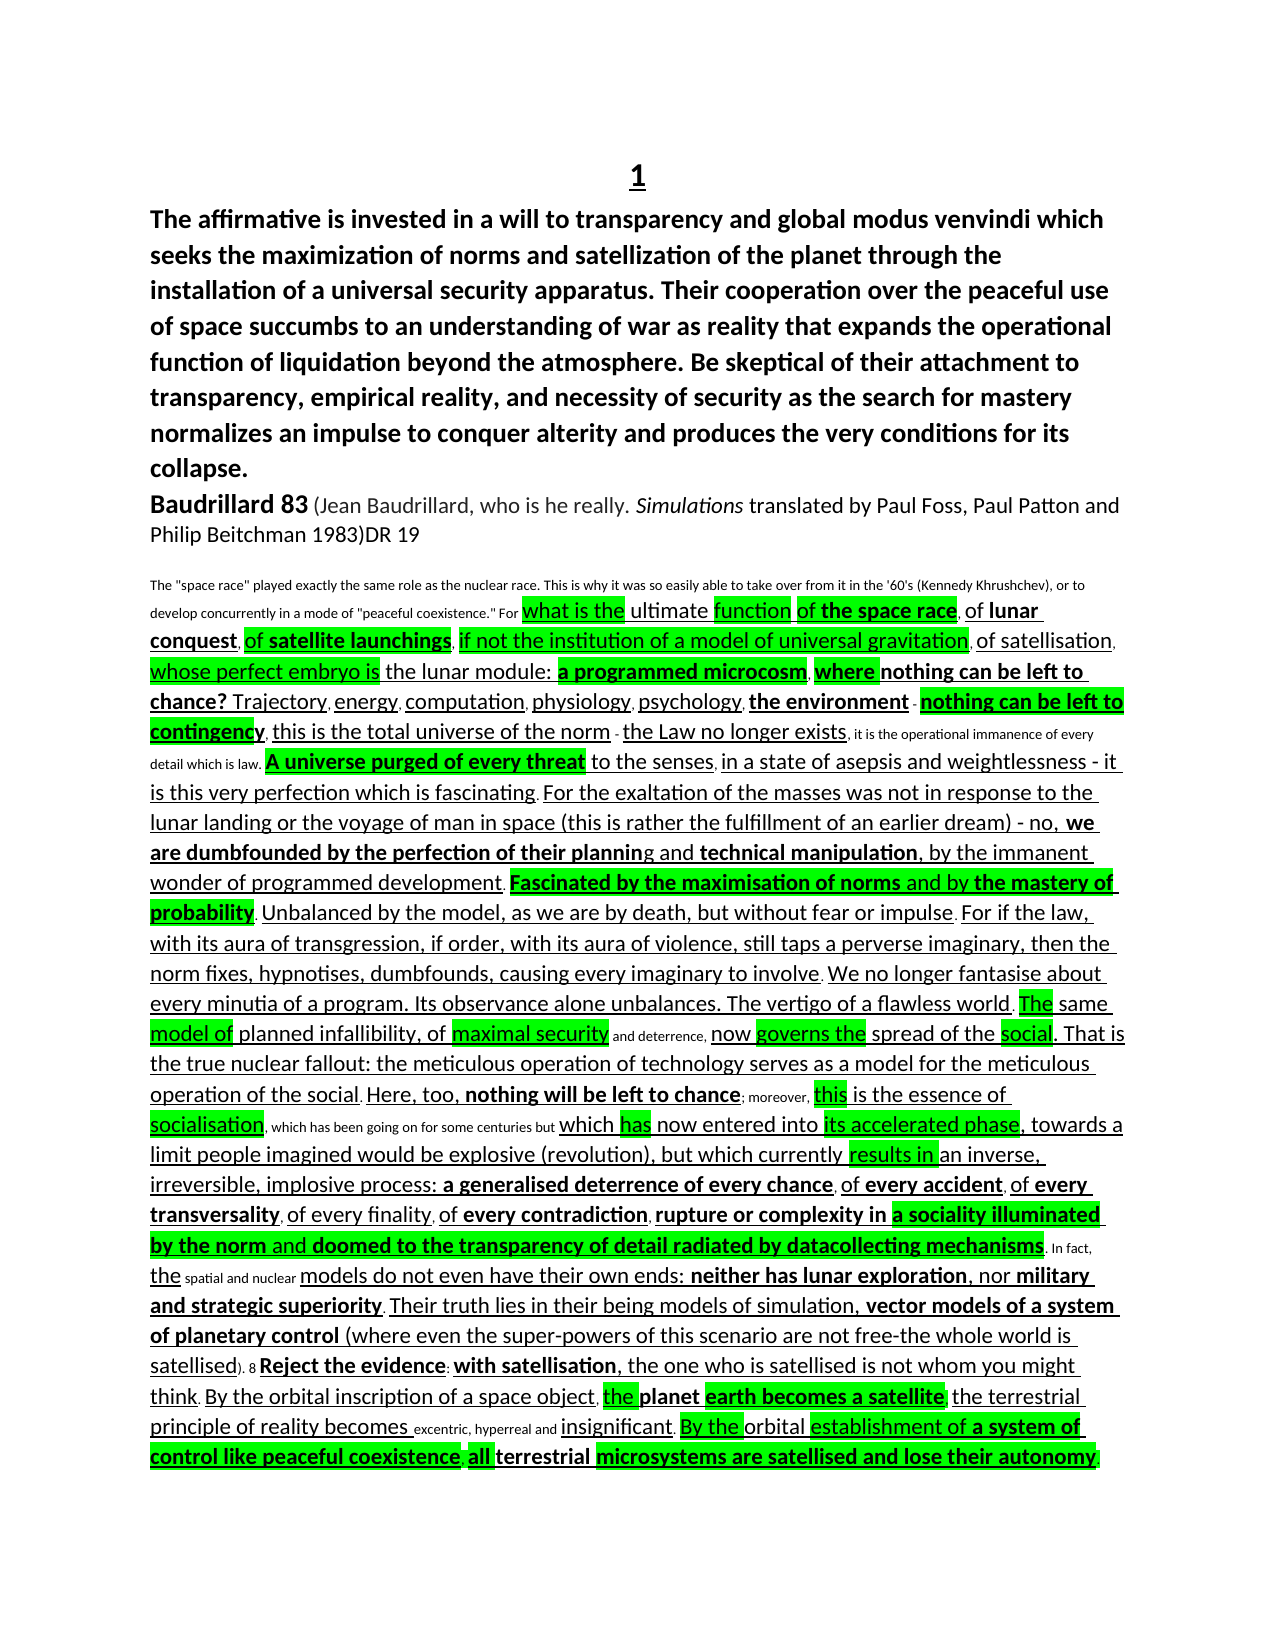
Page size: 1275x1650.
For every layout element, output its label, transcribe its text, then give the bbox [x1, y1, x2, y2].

subtitle 1 [150, 154, 1125, 195]
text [150, 576, 1125, 1470]
subtitle The affirmative is invested in a will to transparency and global modus venvindi which seeks the maximization of norms and satellization of the planet through the installation of a universal security apparatus. Their cooperation over the peaceful use of space succumbs to an understanding of war as reality that expands the operational function of liquidation beyond the atmosphere. Be skeptical of their attachment to transparency, empirical reality, and necessity of security as the search for mastery normalizes an impulse to conquer alterity and produces the very conditions for its collapse. [150, 202, 1125, 485]
text Baudrillard 83 (Jean Baudrillard, who is he really. Simulations translated by Paul Foss, Paul Patton and Philip Beitchman 1983)DR 19 [150, 487, 1125, 576]
